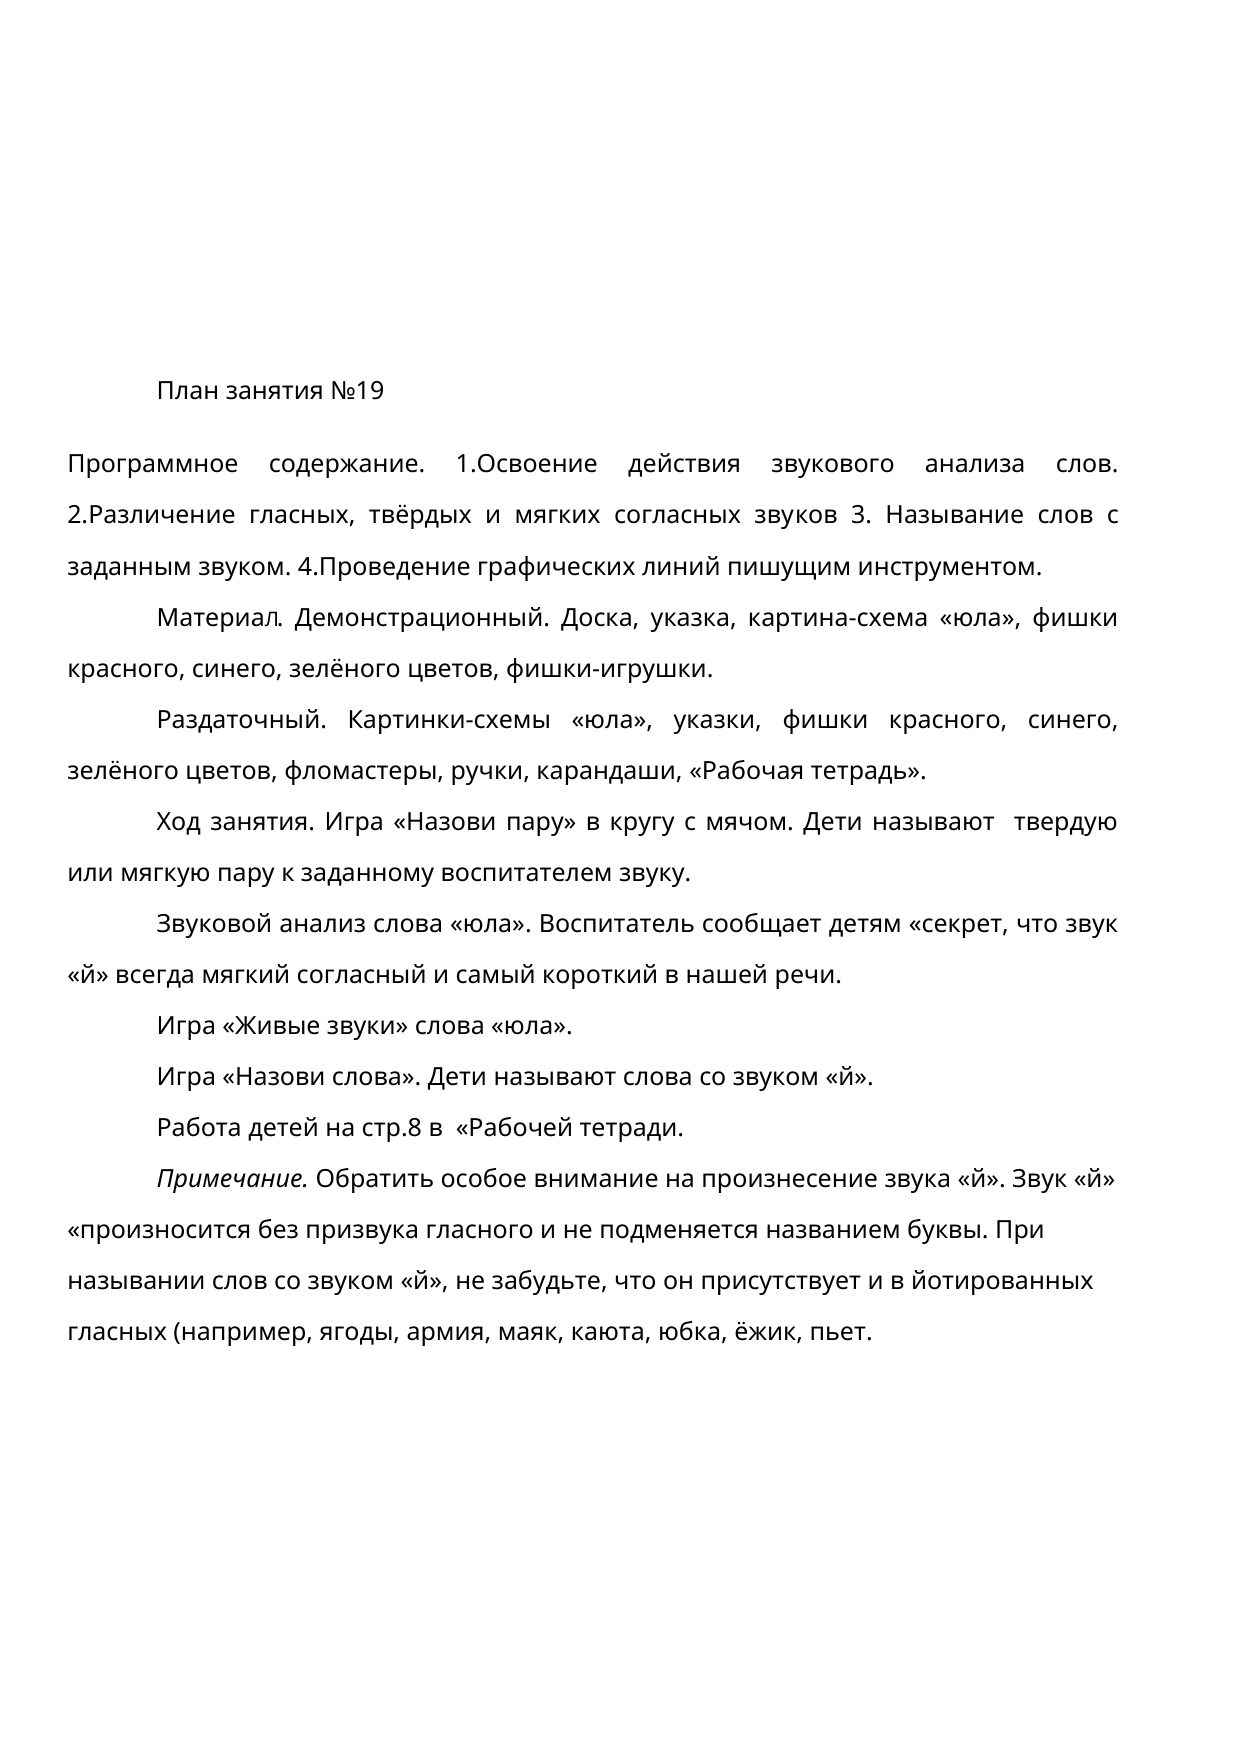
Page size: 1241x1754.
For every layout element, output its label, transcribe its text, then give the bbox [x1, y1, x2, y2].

text Работа детей на стр.8 в «Рабочей тетради. [67, 1109, 1119, 1144]
text Звуковой анализ слова «юла». Воспитатель сообщает детям «секрет, что звук «й» всегда мягкий согласный и самый короткий в нашей речи. [67, 905, 1119, 991]
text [67, 1161, 1119, 1348]
text Игра «Назови слова». Дети называют слова со звуком «й». [67, 1058, 1119, 1093]
text Игра «Живые звуки» слова «юла». [67, 1007, 1119, 1042]
text План занятия №19 [67, 372, 1119, 406]
text Раздаточный. Картинки-схемы «юла», указки, фишки красного, синего, зелёного цветов, фломастеры, ручки, карандаши, «Рабочая тетрадь». [67, 701, 1119, 786]
text Ход занятия. Игра «Назови пару» в кругу с мячом. Дети называют твердую или мягкую пару к заданному воспитателем звуку. [67, 803, 1119, 888]
text Программное содержание. 1.Освоение действия звукового анализа слов. 2.Различение гласных, твёрдых и мягких согласных звуков 3. Называние слов с заданным звуком. 4.Проведение графических линий пишущим инструментом. [67, 446, 1119, 582]
text Материал. Демонстрационный. Доска, указка, картина-схема «юла», фишки красного, синего, зелёного цветов, фишки-игрушки. [67, 599, 1119, 684]
